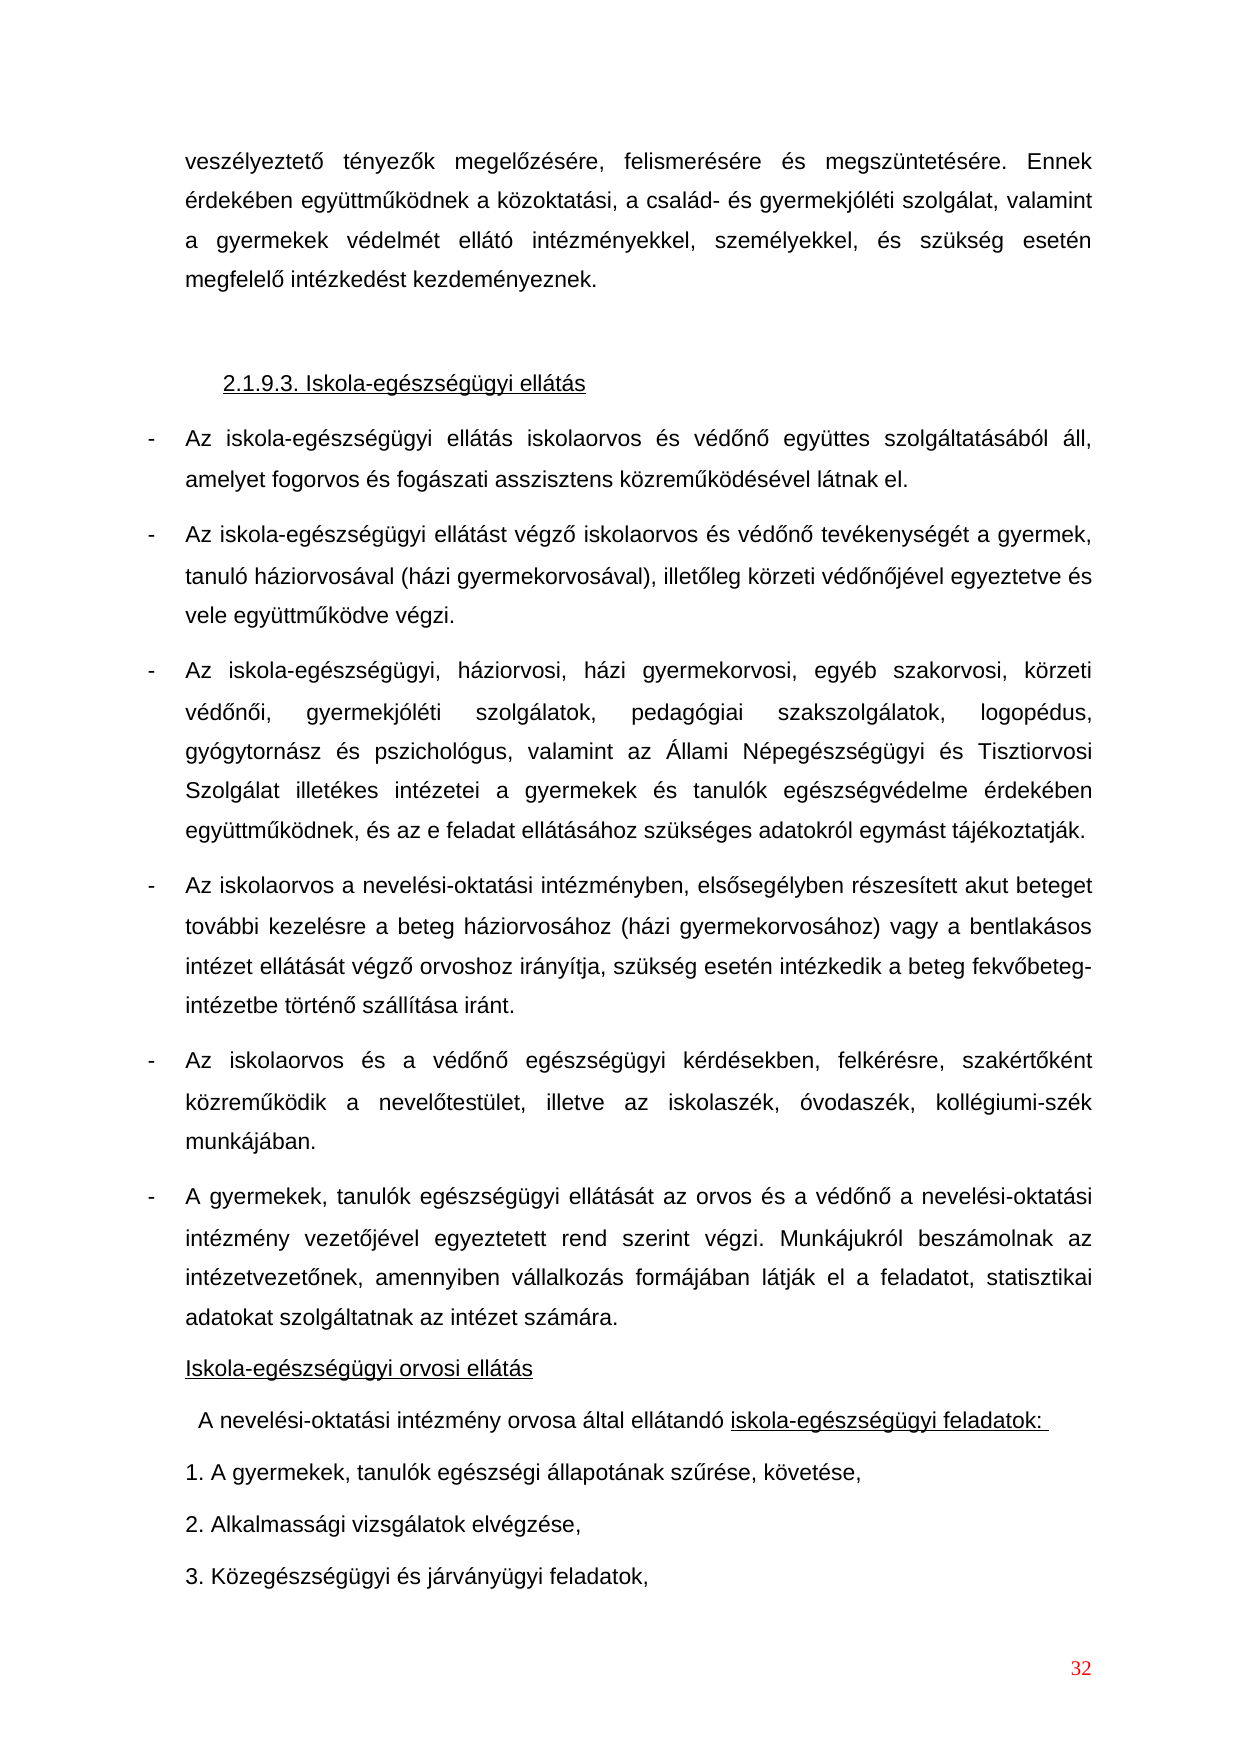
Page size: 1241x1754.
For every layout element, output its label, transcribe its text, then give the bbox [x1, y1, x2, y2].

list Az iskola-egészségügyi ellátást végző iskolaorvos és védőnő tevékenységét a gyermek, tanuló háziorvosával (házi gyermekorvosával), illetőleg körzeti védőnőjével egyeztetve és vele együttműködve végzi. [148, 518, 1093, 628]
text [185, 148, 1093, 292]
list Az iskolaorvos a nevelési-oktatási intézményben, elsősegélyben részesített akut beteget további kezelésre a beteg háziorvosához (házi gyermekorvosához) vagy a bentlakásos intézet ellátását végző orvoshoz irányítja, szükség esetén intézkedik a beteg fekvőbeteg-intézetbe történő szállítása iránt. [148, 869, 1093, 1019]
text 3. Közegészségügyi és járványügyi feladatok, [185, 1563, 1093, 1590]
list Az iskola-egészségügyi, háziorvosi, házi gyermekorvosi, egyéb szakorvosi, körzeti védőnői, gyermekjóléti szolgálatok, pedagógiai szakszolgálatok, logopédus, gyógytornász és pszichológus, valamint az Állami Népegészségügyi és Tisztiorvosi Szolgálat illetékes intézetei a gyermekek és tanulók egészségvédelme érdekében együttműködnek, és az e feladat ellátásához szükséges adatokról egymást tájékoztatják. [148, 654, 1093, 843]
text A nevelési-oktatási intézmény orvosa által ellátandó iskola-egészségügyi feladatok: [185, 1407, 1093, 1434]
list Az iskolaorvos és a védőnő egészségügyi kérdésekben, felkérésre, szakértőként közreműködik a nevelőtestület, illetve az iskolaszék, óvodaszék, kollégiumi-szék munkájában. [148, 1044, 1093, 1154]
list Az iskola-egészségügyi ellátás iskolaorvos és védőnő együttes szolgáltatásából áll, amelyet fogorvos és fogászati asszisztens közreműködésével látnak el. [148, 422, 1093, 493]
text Iskola-egészségügyi orvosi ellátás [185, 1355, 1093, 1382]
text 2.1.9.3. Iskola-egészségügyi ellátás [185, 370, 1093, 396]
text 2. Alkalmassági vizsgálatok elvégzése, [185, 1511, 1093, 1538]
list A gyermekek, tanulók egészségügyi ellátását az orvos és a védőnő a nevelési-oktatási intézmény vezetőjével egyeztetett rend szerint végzi. Munkájukról beszámolnak az intézetvezetőnek, amennyiben vállalkozás formájában látják el a feladatot, statisztikai adatokat szolgáltatnak az intézet számára. [148, 1180, 1093, 1330]
text 1. A gyermekek, tanulók egészségi állapotának szűrése, követése, [185, 1459, 1093, 1486]
